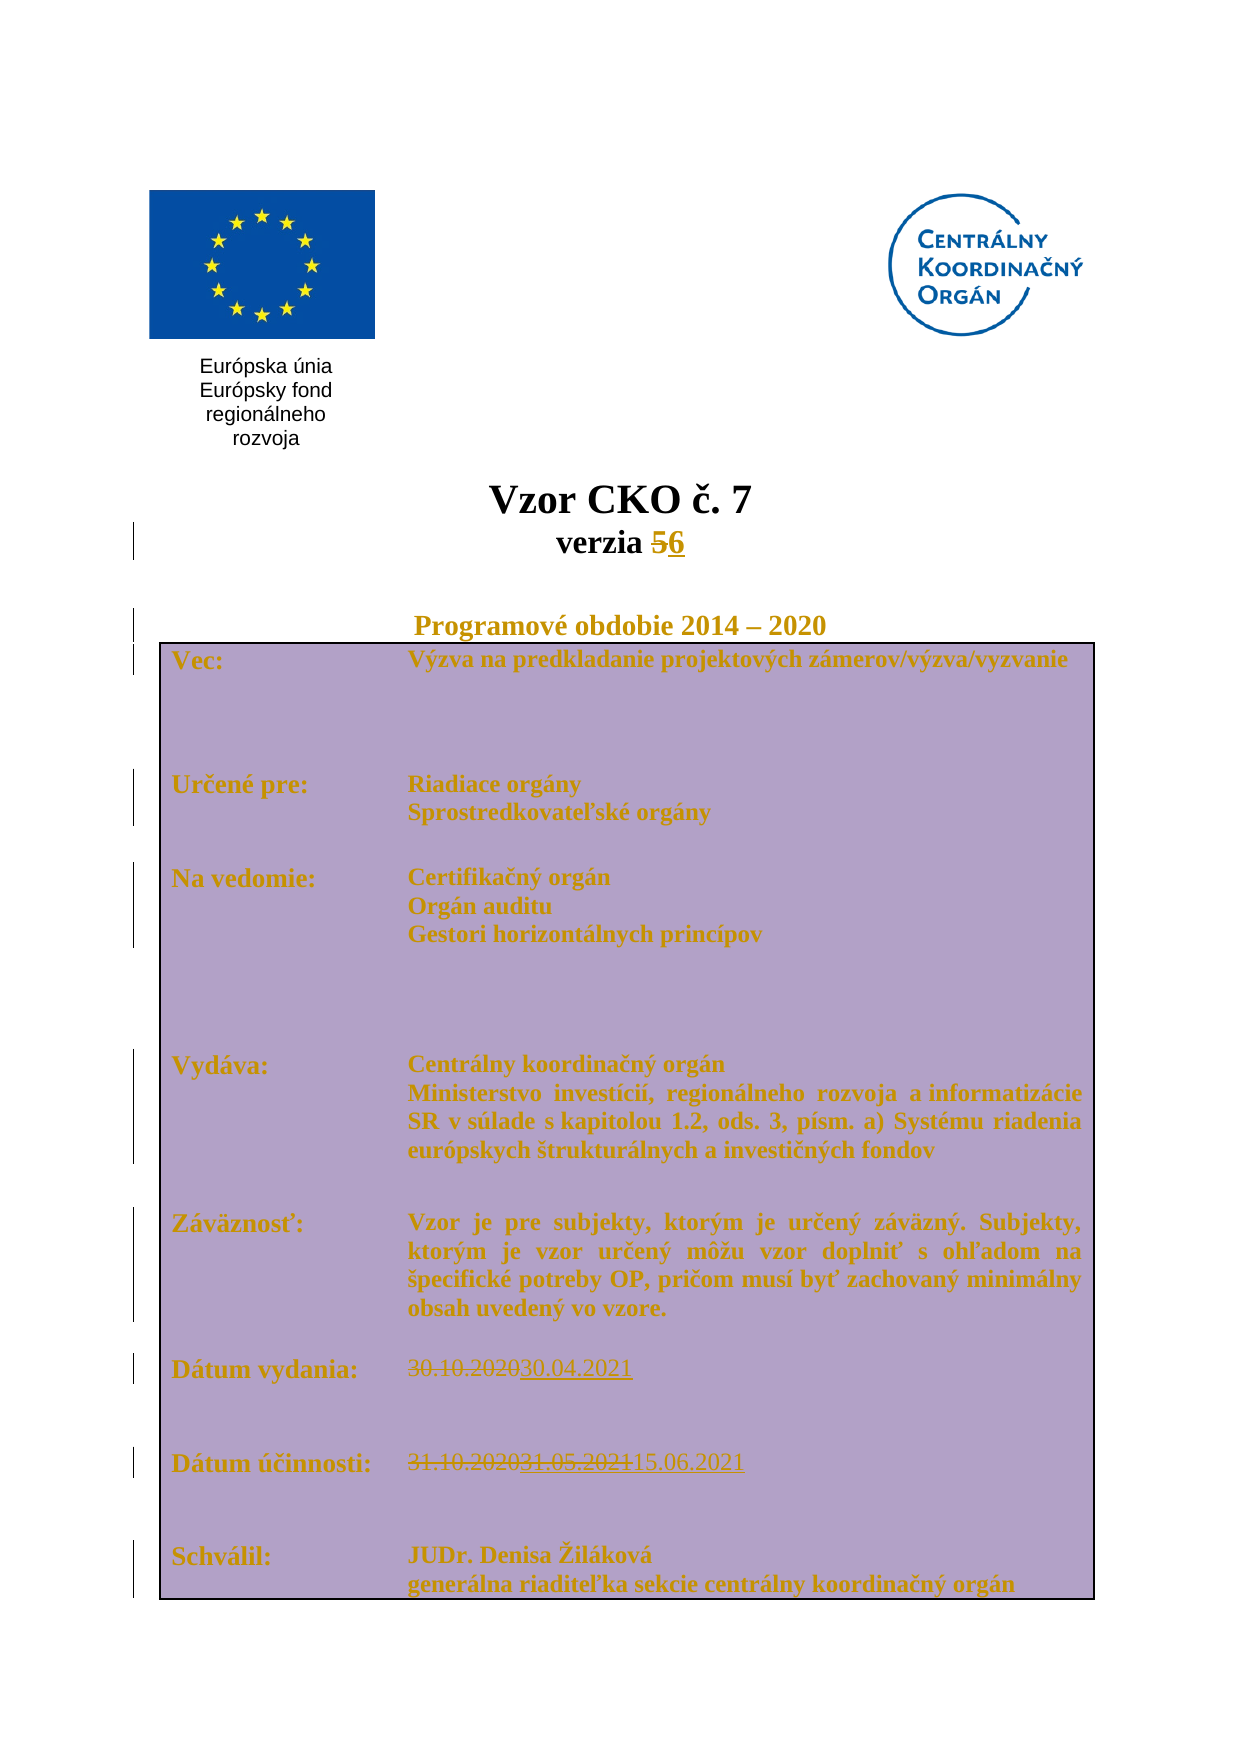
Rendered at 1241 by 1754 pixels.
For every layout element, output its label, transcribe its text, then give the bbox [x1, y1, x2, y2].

text Vzor CKO č. [148, 474, 1093, 522]
table_cell Dátum účinnosti: [161, 1447, 396, 1540]
text verzia [148, 522, 1093, 560]
text Európsky fond regionálneho [148, 378, 384, 426]
table_cell Dátum vydania: [161, 1353, 396, 1447]
picture [884, 191, 1084, 335]
table_cell Certifikačný orgán Orgán auditu Gestori horizontálnych princípov [396, 862, 1093, 1049]
table_cell [396, 1447, 1093, 1540]
table_cell Na vedomie: [161, 862, 396, 1049]
table_cell Určené pre: [161, 769, 396, 862]
table_cell Vydáva: [161, 1049, 396, 1207]
table_header Výzva na predkladanie projektových zámerov/výzva/vyzvanie [396, 644, 1093, 769]
table_cell JUDr. Denisa Žiláková generálna riaditeľka sekcie centrálny koordinačný orgán [396, 1540, 1093, 1598]
table_cell Centrálny koordinačný orgán Ministerstvo investícií, regionálneho rozvoja a informatizácie SR v súlade s kapitolou 1.2, ods. 3, písm. a) Systému riadenia európskych štrukturálnych a investičných fondov [396, 1049, 1093, 1207]
table_cell [396, 1207, 1093, 1353]
text Programové obdobie 2014 – 2020 [148, 608, 1093, 642]
text Európska únia [148, 354, 384, 378]
table_header Vec: [161, 644, 396, 769]
table_cell Záväznosť: [161, 1207, 396, 1353]
table_cell Schválil: [161, 1540, 396, 1598]
table_cell Riadiace orgány Sprostredkovateľské orgány [396, 769, 1093, 862]
table_cell [396, 1353, 1093, 1447]
text rozvoja [148, 426, 384, 450]
